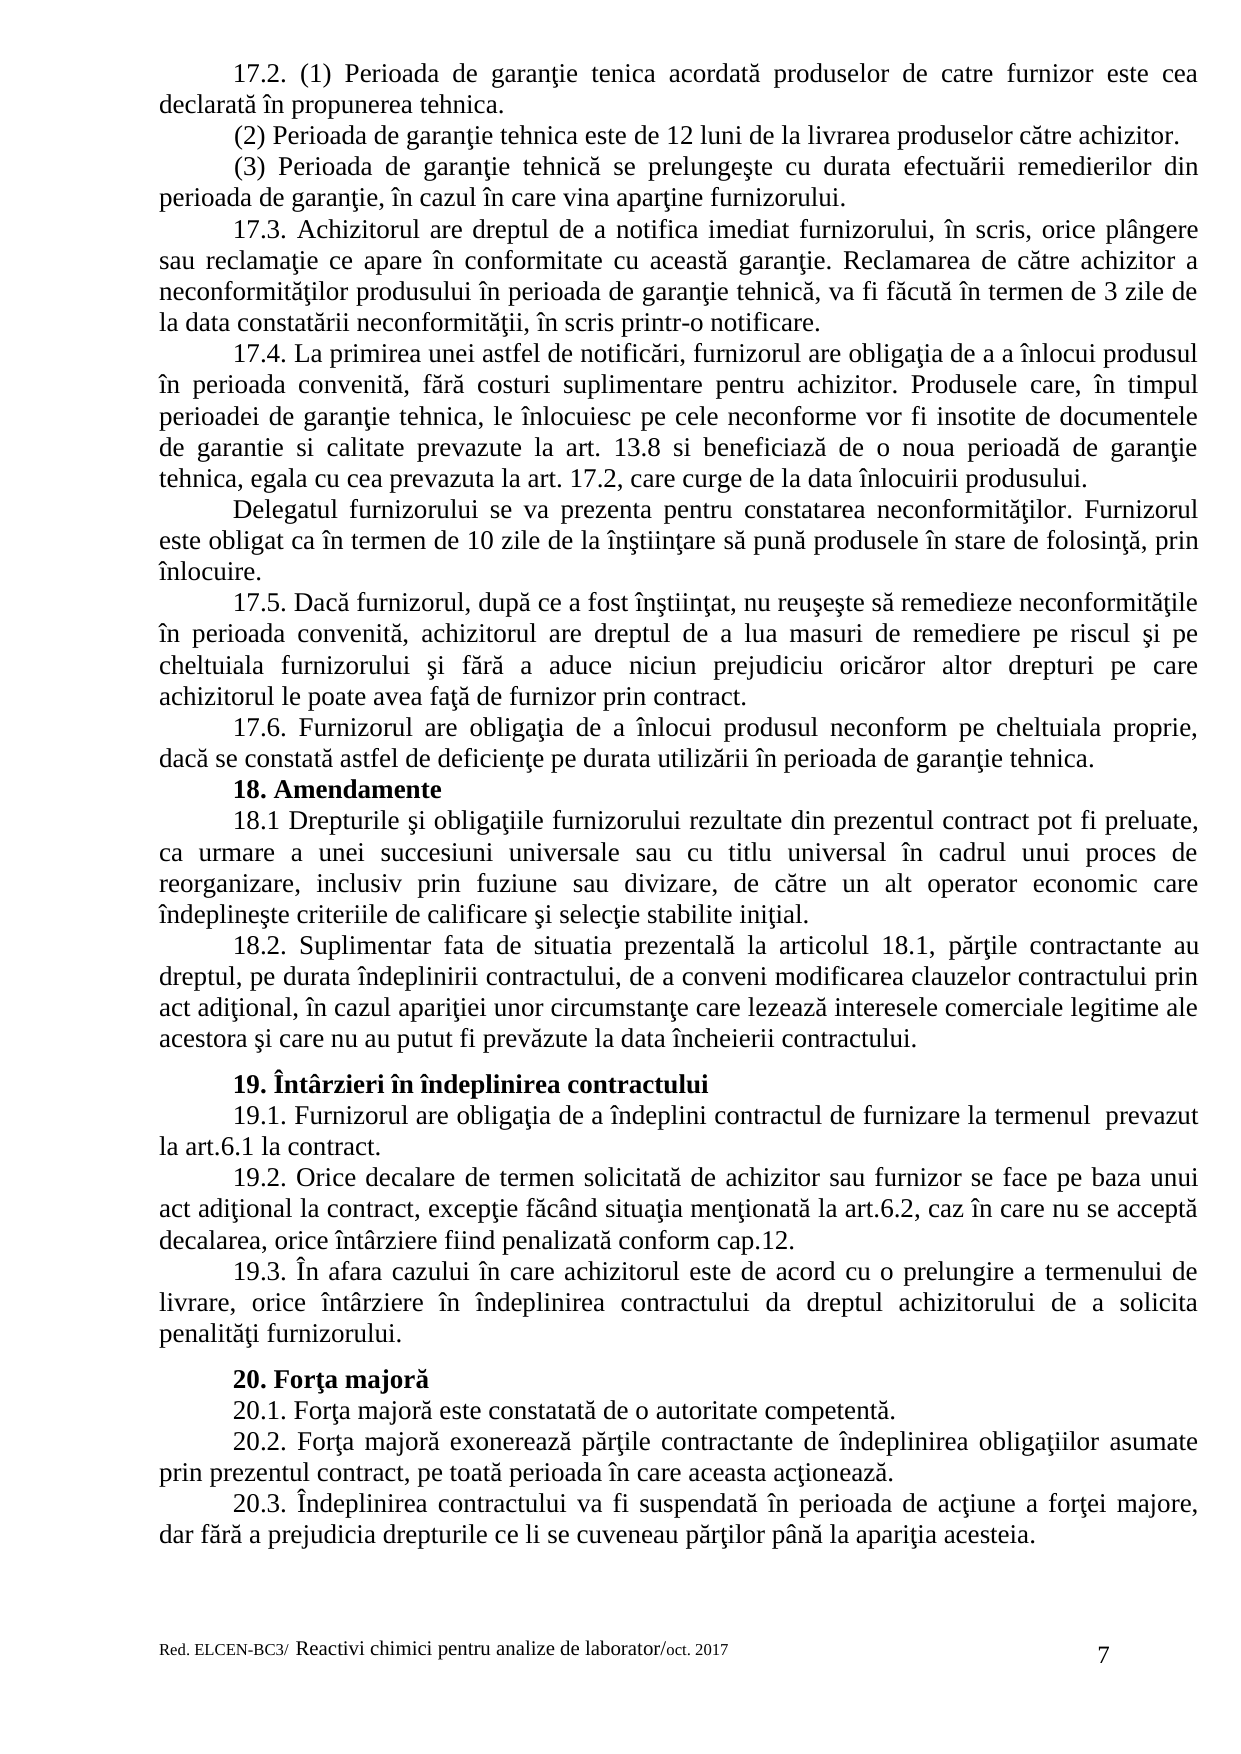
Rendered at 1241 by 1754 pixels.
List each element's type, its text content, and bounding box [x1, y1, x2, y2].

text (3) Perioada de garanţie tehnică se prelungeşte cu durata efectuării remedierilor din perioada de garanţie, în cazul în care vina aparţine furnizorului. [159, 150, 1200, 213]
text 19.3. În afara cazului în care achizitorul este de acord cu o prelungire a termenului de livrare, orice întârziere în îndeplinirea contractului da dreptul achizitorului de a solicita penalităţi furnizorului. [159, 1255, 1200, 1348]
text 20. Forţa majoră [159, 1363, 1200, 1394]
text 17.6. Furnizorul are obligaţia de a înlocui produsul neconform pe cheltuiala proprie, dacă se constată astfel de deficienţe pe durata utilizării în perioada de garanţie tehnica. [159, 711, 1200, 773]
text 17.5. Dacă furnizorul, după ce a fost înştiinţat, nu reuşeşte să remedieze neconformităţile în perioada convenită, achizitorul are dreptul de a lua masuri de remediere pe riscul şi pe cheltuiala furnizorului şi fără a aduce niciun prejudiciu oricăror altor drepturi pe care achizitorul le poate avea faţă de furnizor prin contract. [159, 586, 1200, 711]
text 19. Întârzieri în îndeplinirea contractului [159, 1068, 1200, 1099]
text 20.1. Forţa majoră este constatată de o autoritate competentă. [159, 1394, 1200, 1425]
text 20.3. Îndeplinirea contractului va fi suspendată în perioada de acţiune a forţei majore, dar fără a prejudicia drepturile ce li se cuveneau părţilor până la apariţia acesteia. [159, 1487, 1200, 1549]
text 20.2. Forţa majoră exonerează părţile contractante de îndeplinirea obligaţiilor asumate prin prezentul contract, pe toată perioada în care aceasta acţionează. [159, 1425, 1200, 1487]
text 18.1 Drepturile şi obligaţiile furnizorului rezultate din prezentul contract pot fi preluate, ca urmare a unei succesiuni universale sau cu titlu universal în cadrul unui proces de reorganizare, inclusiv prin fuziune sau divizare, de către un alt operator economic care îndeplineşte criteriile de calificare şi selecţie stabilite iniţial. [159, 804, 1200, 929]
text Delegatul furnizorului se va prezenta pentru constatarea neconformităţilor. Furnizorul este obligat ca în termen de 10 zile de la înştiinţare să pună produsele în stare de folosinţă, prin înlocuire. [159, 493, 1200, 586]
text (2) Perioada de garanţie tehnica este de 12 luni de la livrarea produselor către achizitor. [159, 119, 1200, 150]
text 17.2. (1) Perioada de garanţie tenica acordată produselor de catre furnizor este cea declarată în propunerea tehnica. [159, 57, 1200, 119]
text 18. Amendamente [159, 773, 1200, 804]
text 17.4. La primirea unei astfel de notificări, furnizorul are obligaţia de a a înlocui produsul în perioada convenită, fără costuri suplimentare pentru achizitor. Produsele care, în timpul perioadei de garanţie tehnica, le înlocuiesc pe cele neconforme vor fi insotite de documentele de garantie si calitate prevazute la art. 13.8 si beneficiază de o noua perioadă de garanţie tehnica, egala cu cea prevazuta la art. 17.2, care curge de la data înlocuirii produsului. [159, 337, 1200, 493]
text 19.1. Furnizorul are obligaţia de a îndeplini contractul de furnizare la termenul prevazut la art.6.1 la contract. [159, 1099, 1200, 1161]
text 18.2. Suplimentar fata de situatia prezentală la articolul 18.1, părţile contractante au dreptul, pe durata îndeplinirii contractului, de a conveni modificarea clauzelor contractului prin act adiţional, în cazul apariţiei unor circumstanţe care lezează interesele comerciale legitime ale acestora şi care nu au putut fi prevăzute la data încheierii contractului. [159, 929, 1200, 1054]
text 19.2. Orice decalare de termen solicitată de achizitor sau furnizor se face pe baza unui act adiţional la contract, excepţie făcând situaţia menţionată la art.6.2, caz în care nu se acceptă decalarea, orice întârziere fiind penalizată conform cap.12. [159, 1161, 1200, 1255]
text 17.3. Achizitorul are dreptul de a notifica imediat furnizorului, în scris, orice plângere sau reclamaţie ce apare în conformitate cu această garanţie. Reclamarea de către achizitor a neconformităţilor produsului în perioada de garanţie tehnică, va fi făcută în termen de 3 zile de la data constatării neconformităţii, în scris printr-o notificare. [159, 213, 1200, 337]
